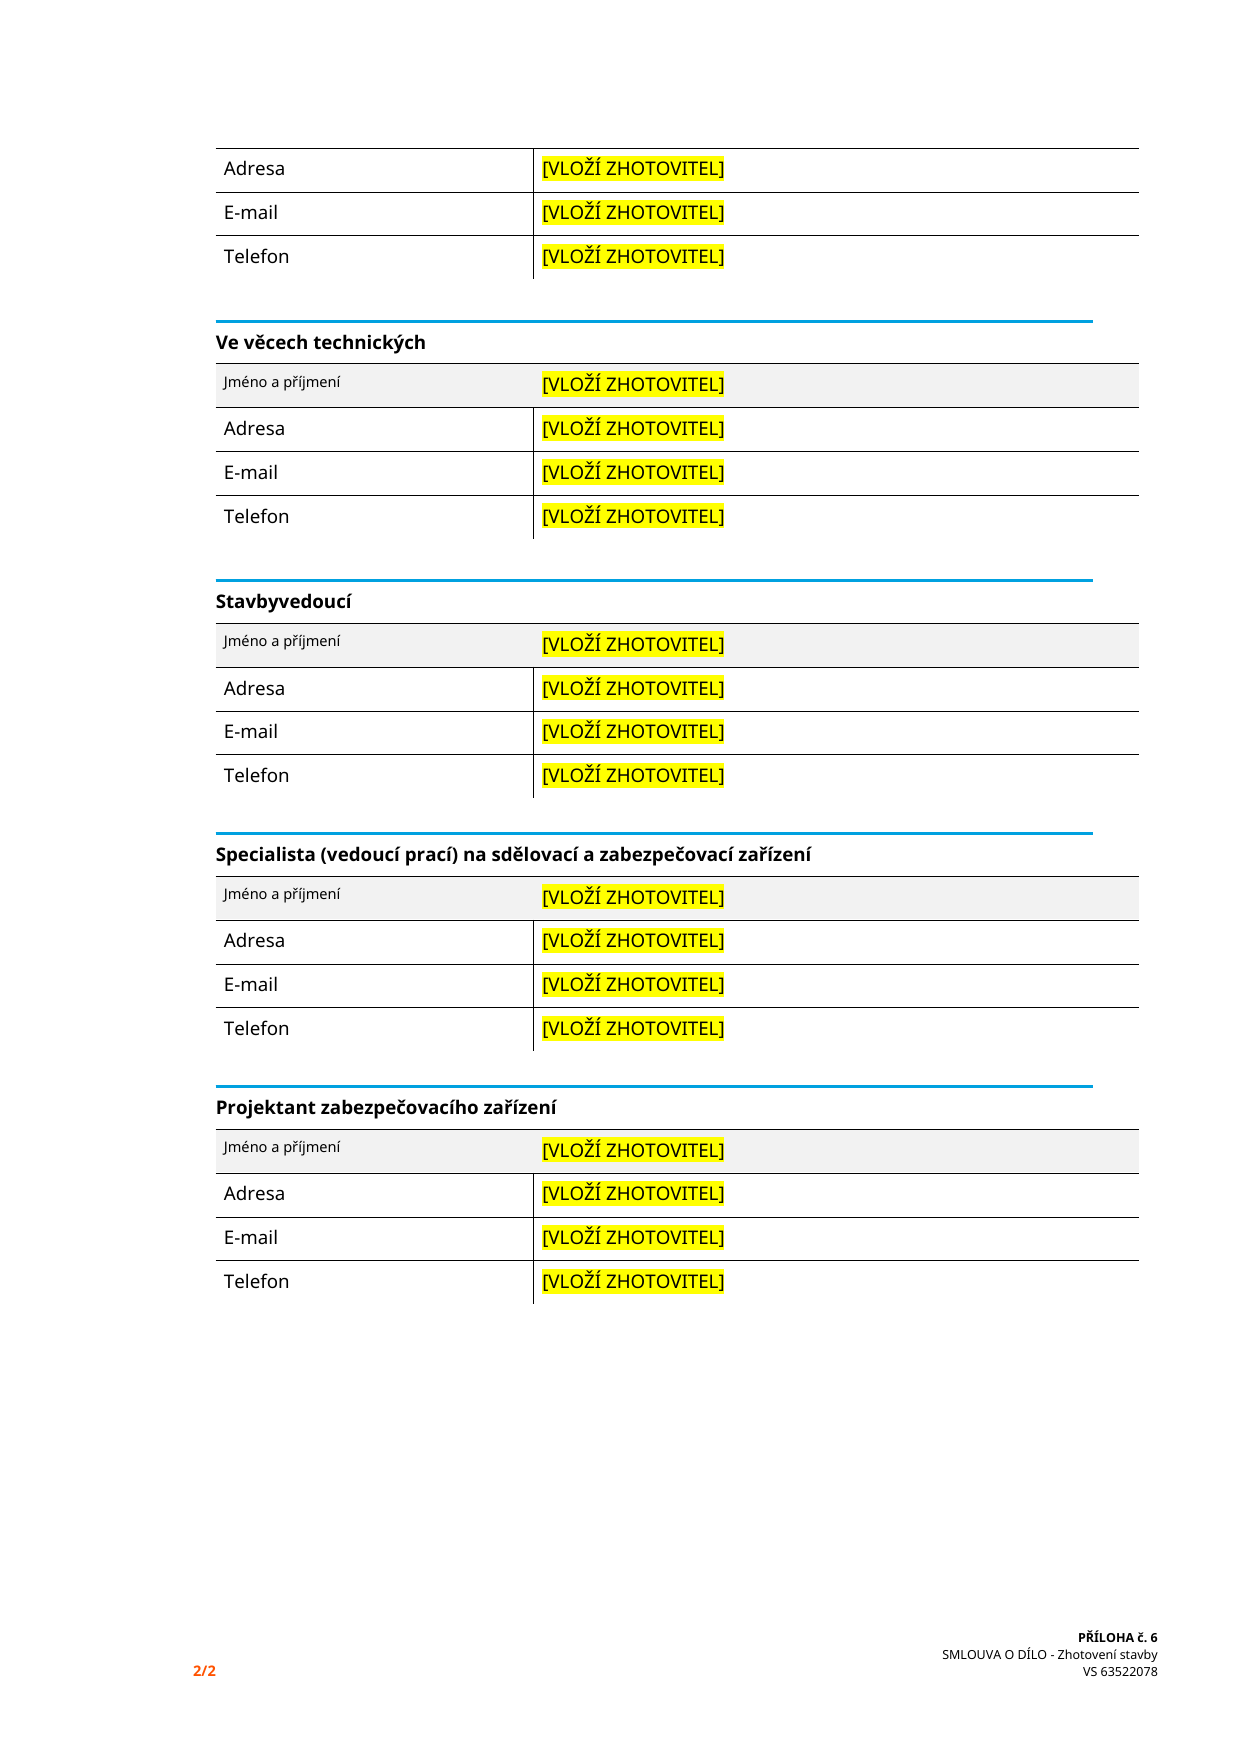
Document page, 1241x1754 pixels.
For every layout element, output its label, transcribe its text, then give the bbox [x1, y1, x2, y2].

table_cell [VLOŽÍ ZHOTOVITEL] [534, 496, 1139, 539]
table_cell [VLOŽÍ ZHOTOVITEL] [534, 193, 1139, 235]
table_cell [VLOŽÍ ZHOTOVITEL] [534, 965, 1139, 1007]
table_cell [VLOŽÍ ZHOTOVITEL] [534, 755, 1139, 798]
table_cell Adresa [216, 668, 533, 711]
table_cell Adresa [216, 149, 533, 191]
table_cell Telefon [216, 1008, 533, 1051]
table_cell [VLOŽÍ ZHOTOVITEL] [534, 1174, 1139, 1216]
table_cell [VLOŽÍ ZHOTOVITEL] [534, 1008, 1139, 1051]
table_cell Adresa [216, 1174, 533, 1216]
table_header [VLOŽÍ ZHOTOVITEL] [534, 1130, 1139, 1172]
text Specialista (vedoucí prací) na sdělovací a zabezpečovací zařízení [216, 835, 1093, 867]
table_cell [VLOŽÍ ZHOTOVITEL] [534, 408, 1139, 451]
table_cell [VLOŽÍ ZHOTOVITEL] [534, 668, 1139, 711]
table_header [VLOŽÍ ZHOTOVITEL] [534, 877, 1139, 919]
table_cell Telefon [216, 496, 533, 539]
text Projektant zabezpečovacího zařízení [216, 1088, 1093, 1120]
table_cell Adresa [216, 408, 533, 451]
table_cell E-mail [216, 193, 533, 235]
table_cell E-mail [216, 1218, 533, 1260]
table_cell E-mail [216, 452, 533, 495]
table_cell E-mail [216, 712, 533, 754]
table_cell [VLOŽÍ ZHOTOVITEL] [534, 236, 1139, 279]
table_header Jméno a příjmení [216, 877, 534, 919]
text Stavbyvedoucí [216, 582, 1093, 614]
table_cell Telefon [216, 236, 533, 279]
table_cell Telefon [216, 755, 533, 798]
table_cell Telefon [216, 1261, 533, 1304]
table_header Jméno a příjmení [216, 364, 534, 407]
table_header [VLOŽÍ ZHOTOVITEL] [534, 364, 1139, 407]
table_cell [VLOŽÍ ZHOTOVITEL] [534, 712, 1139, 754]
table_cell [VLOŽÍ ZHOTOVITEL] [534, 1218, 1139, 1260]
table_header Jméno a příjmení [216, 624, 534, 667]
table_cell [VLOŽÍ ZHOTOVITEL] [534, 1261, 1139, 1304]
table_header Jméno a příjmení [216, 1130, 534, 1172]
table_cell [VLOŽÍ ZHOTOVITEL] [534, 452, 1139, 495]
table_header [VLOŽÍ ZHOTOVITEL] [534, 624, 1139, 667]
table_cell [VLOŽÍ ZHOTOVITEL] [534, 921, 1139, 963]
table_cell Adresa [216, 921, 533, 963]
text Ve věcech technických [216, 323, 1093, 354]
table_cell [VLOŽÍ ZHOTOVITEL] [534, 149, 1139, 191]
table_cell E-mail [216, 965, 533, 1007]
